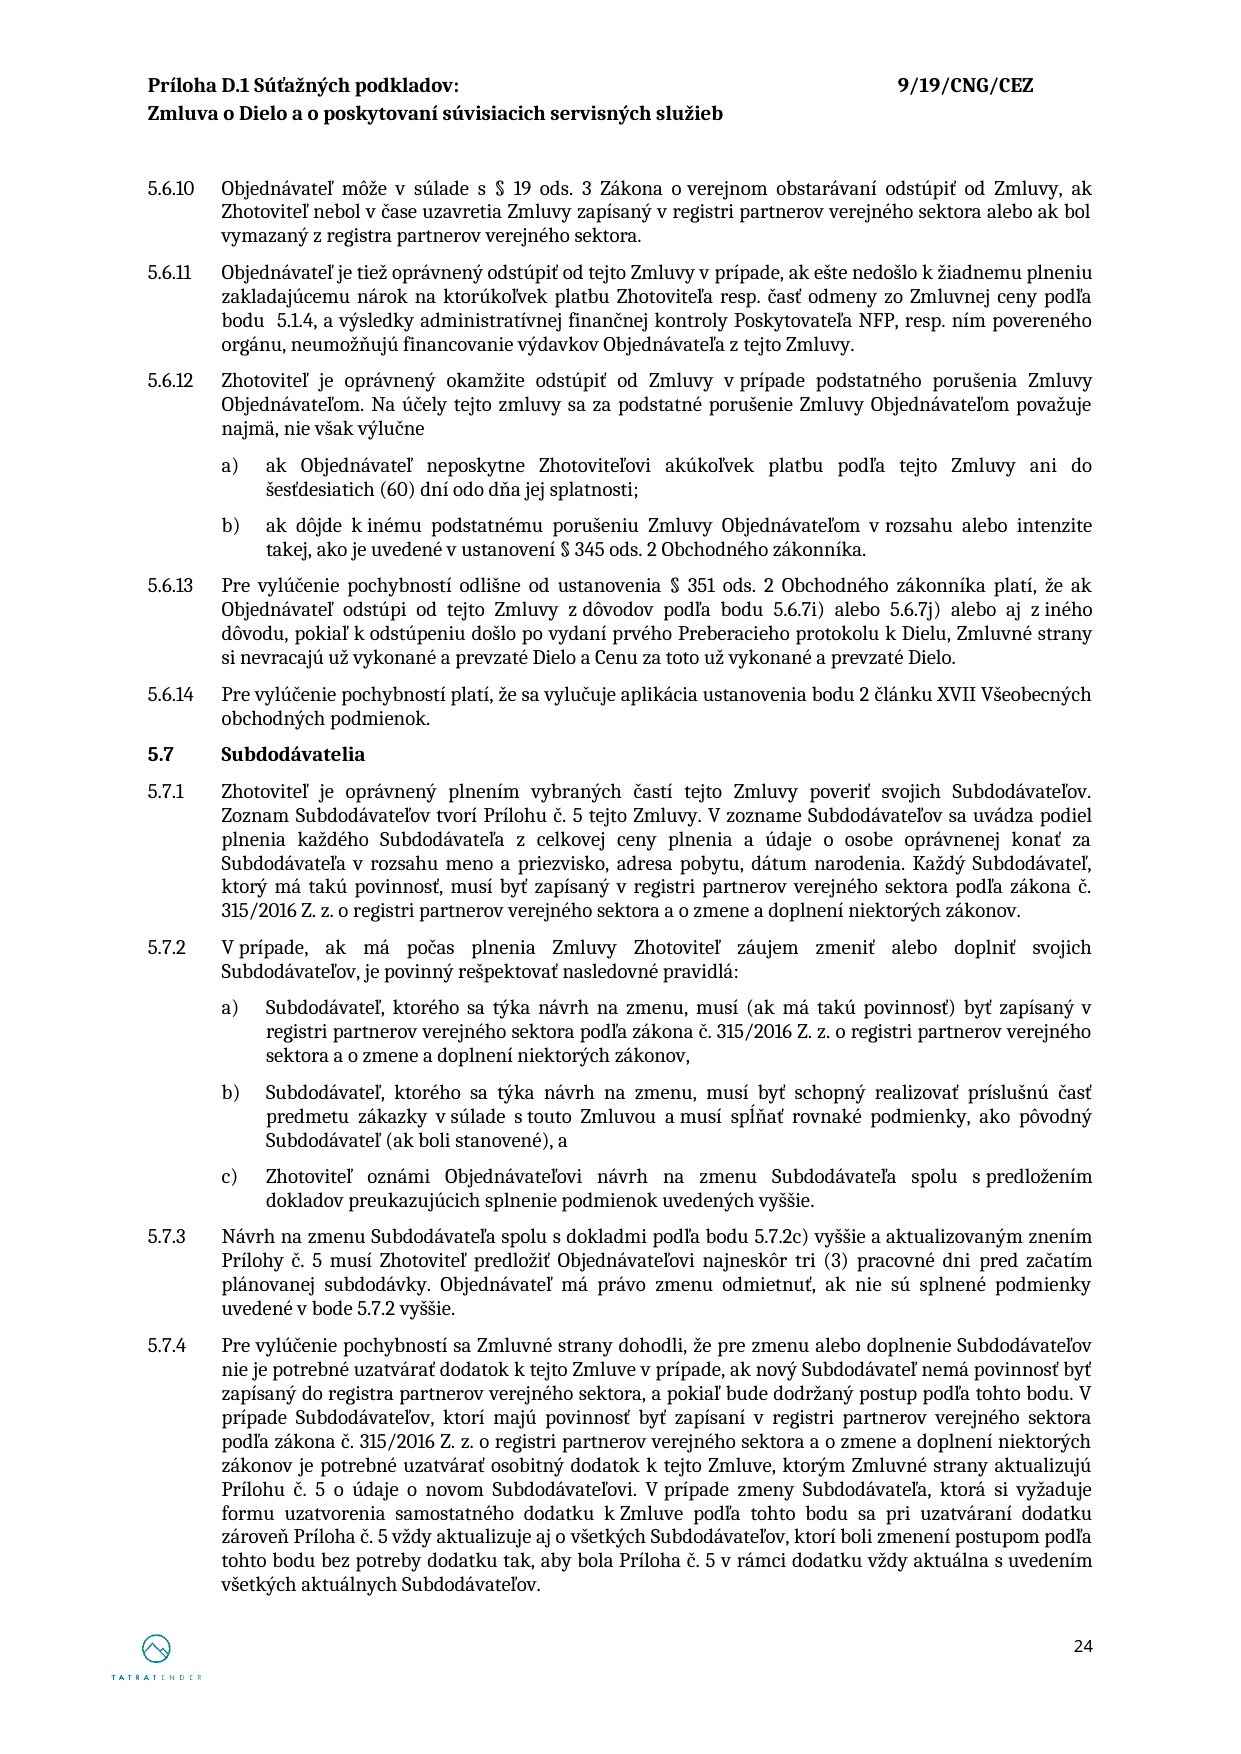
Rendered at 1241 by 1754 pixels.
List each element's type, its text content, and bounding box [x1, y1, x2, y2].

list Pre vylúčenie pochybností sa Zmluvné strany dohodli, že pre zmenu alebo doplnenie Subdodávateľov nie je potrebné uzatvárať dodatok k tejto Zmluve v prípade, ak nový Subdodávateľ nemá povinnosť byť zapísaný do registra partnerov verejného sektora, a pokiaľ bude dodržaný postup podľa tohto bodu. V prípade Subdodávateľov, ktorí majú povinnosť byť zapísaní v registri partnerov verejného sektora podľa zákona č. 315/2016 Z. z. o registri partnerov verejného sektora a o zmene a doplnení niektorých zákonov je potrebné uzatvárať osobitný dodatok k tejto Zmluve, ktorým Zmluvné strany aktualizujú Prílohu č. 5 o údaje o novom Subdodávateľovi. V prípade zmeny Subdodávateľa, ktorá si vyžaduje formu uzatvorenia samostatného dodatku k Zmluve podľa tohto bodu sa pri uzatváraní dodatku zároveň Príloha č. 5 vždy aktualizuje aj o všetkých Subdodávateľov, ktorí boli zmenení postupom podľa tohto bodu bez potreby dodatku tak, aby bola Príloha č. 5 v rámci dodatku vždy aktuálna s uvedením všetkých aktuálnych Subdodávateľov. [148, 1333, 1093, 1597]
list V prípade, ak má počas plnenia Zmluvy Zhotoviteľ záujem zmeniť alebo doplniť svojich Subdodávateľov, je povinný rešpektovať nasledovné pravidlá: [148, 936, 1093, 983]
list Zhotoviteľ je oprávnený plnením vybraných častí tejto Zmluvy poveriť svojich Subdodávateľov. Zoznam Subdodávateľov tvorí Prílohu č. 5 tejto Zmluvy. V zozname Subdodávateľov sa uvádza podiel plnenia každého Subdodávateľa z celkovej ceny plnenia a údaje o osobe oprávnenej konať za Subdodávateľa v rozsahu meno a priezvisko, adresa pobytu, dátum narodenia. Každý Subdodávateľ, ktorý má takú povinnosť, musí byť zapísaný v registri partnerov verejného sektora podľa zákona č. 315/2016 Z. z. o registri partnerov verejného sektora a o zmene a doplnení niektorých zákonov. [148, 779, 1093, 923]
list Objednávateľ je tiež oprávnený odstúpiť od tejto Zmluvy v prípade, ak ešte nedošlo k žiadnemu plneniu zakladajúcemu nárok na ktorúkoľvek platbu Zhotoviteľa resp. časť odmeny zo Zmluvnej ceny podľa bodu 5.1.4, a výsledky administratívnej finančnej kontroly Poskytovateľa NFP, resp. ním povereného orgánu, neumožňujú financovanie výdavkov Objednávateľa z tejto Zmluvy. [148, 261, 1093, 356]
list Subdodávateľ, ktorého sa týka návrh na zmenu, musí byť schopný realizovať príslušnú časť predmetu zákazky v súlade s touto Zmluvou a musí spĺňať rovnaké podmienky, ako pôvodný Subdodávateľ (ak boli stanovené), a [221, 1080, 1093, 1152]
list Návrh na zmenu Subdodávateľa spolu s dokladmi podľa bodu 5.7.2c) vyššie a aktualizovaným znením Prílohy č. 5 musí Zhotoviteľ predložiť Objednávateľovi najneskôr tri (3) pracovné dni pred začatím plánovanej subdodávky. Objednávateľ má právo zmenu odmietnuť, ak nie sú splnené podmienky uvedené v bode 5.7.2 vyššie. [148, 1225, 1093, 1321]
list Zhotoviteľ je oprávnený okamžite odstúpiť od Zmluvy v prípade podstatného porušenia Zmluvy Objednávateľom. Na účely tejto zmluvy sa za podstatné porušenie Zmluvy Objednávateľom považuje najmä, nie však výlučne [148, 369, 1093, 441]
list ak Objednávateľ neposkytne Zhotoviteľovi akúkoľvek platbu podľa tejto Zmluvy ani do šesťdesiatich (60) dní odo dňa jej splatnosti; [221, 453, 1093, 501]
picture [90, 1610, 222, 1704]
list Objednávateľ môže v súlade s § 19 ods. 3 Zákona o verejnom obstarávaní odstúpiť od Zmluvy, ak Zhotoviteľ nebol v čase uzavretia Zmluvy zapísaný v registri partnerov verejného sektora alebo ak bol vymazaný z registra partnerov verejného sektora. [148, 176, 1093, 248]
list Pre vylúčenie pochybností platí, že sa vylučuje aplikácia ustanovenia bodu 2 článku XVII Všeobecných obchodných podmienok. [148, 682, 1093, 730]
list Subdodávatelia [148, 743, 1093, 767]
list Subdodávateľ, ktorého sa týka návrh na zmenu, musí (ak má takú povinnosť) byť zapísaný v registri partnerov verejného sektora podľa zákona č. 315/2016 Z. z. o registri partnerov verejného sektora a o zmene a doplnení niektorých zákonov, [221, 996, 1093, 1068]
list Pre vylúčenie pochybností odlišne od ustanovenia § 351 ods. 2 Obchodného zákonníka platí, že ak Objednávateľ odstúpi od tejto Zmluvy z dôvodov podľa bodu 5.6.7i) alebo 5.6.7j) alebo aj z iného dôvodu, pokiaľ k odstúpeniu došlo po vydaní prvého Preberacieho protokolu k Dielu, Zmluvné strany si nevracajú už vykonané a prevzaté Dielo a Cenu za toto už vykonané a prevzaté Dielo. [148, 574, 1093, 670]
list Zhotoviteľ oznámi Objednávateľovi návrh na zmenu Subdodávateľa spolu s predložením dokladov preukazujúcich splnenie podmienok uvedených vyššie. [221, 1165, 1093, 1213]
list ak dôjde k inému podstatnému porušeniu Zmluvy Objednávateľom v rozsahu alebo intenzite takej, ako je uvedené v ustanovení § 345 ods. 2 Obchodného zákonníka. [221, 514, 1093, 562]
